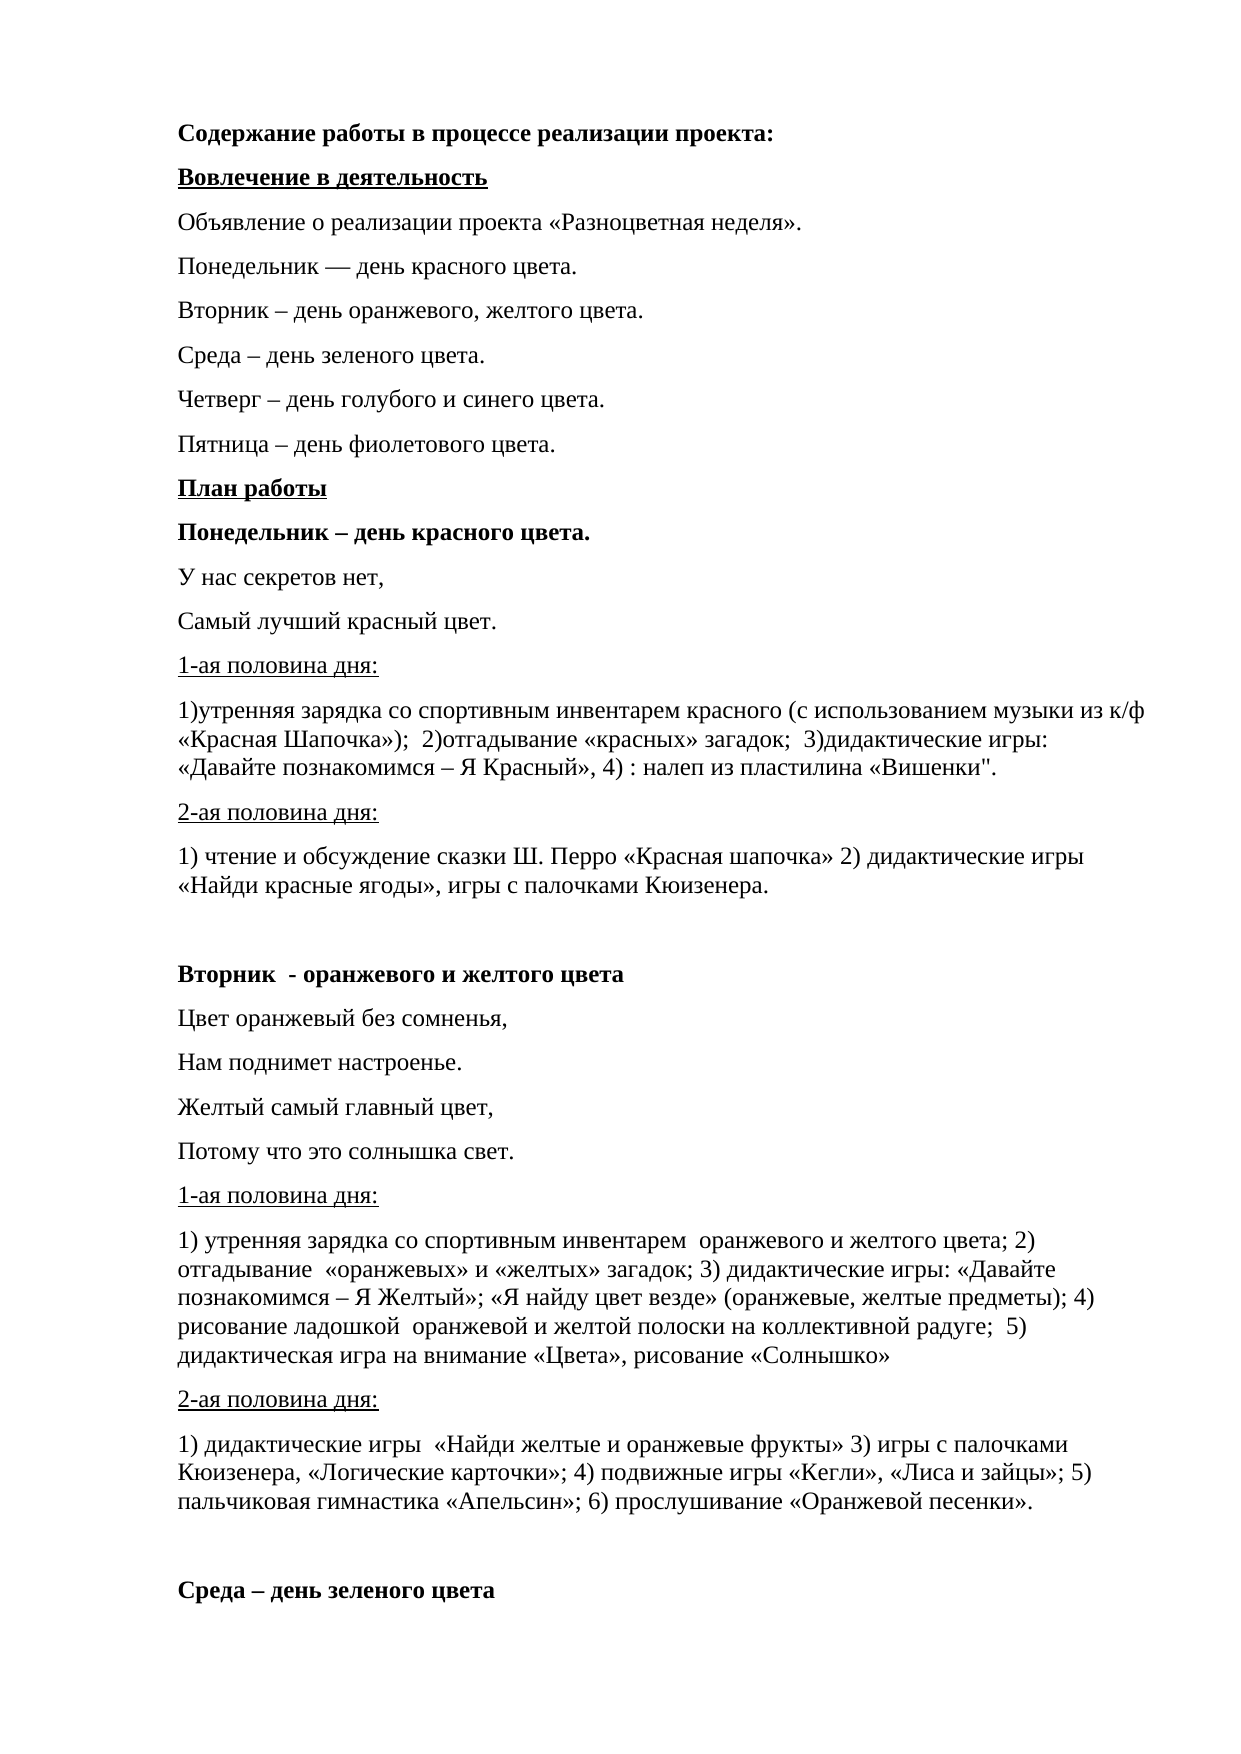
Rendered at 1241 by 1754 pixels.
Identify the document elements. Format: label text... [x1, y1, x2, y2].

text Пятница – день фиолетового цвета. [177, 429, 1152, 457]
text Вторник – день оранжевого, желтого цвета. [177, 296, 1152, 324]
text Среда – день зеленого цвета. [177, 340, 1152, 369]
text 1)утренняя зарядка со спортивным инвентарем красного (с использованием музыки из к/ф «Красная Шапочка»); 2)отгадывание «красных» загадок; 3)дидактические игры: «Давайте познакомимся – Я Красный», 4) : налеп из пластилина «Вишенки". [177, 695, 1152, 781]
text Цвет оранжевый без сомненья, [177, 1003, 1152, 1032]
text Объявление о реализации проекта «Разноцветная неделя». [177, 207, 1152, 236]
text Четверг – день голубого и синего цвета. [177, 384, 1152, 413]
text План работы [177, 473, 1152, 502]
text 2-ая половина дня: [177, 797, 1152, 826]
text Вторник - оранжевого и желтого цвета [177, 959, 1152, 987]
text Вовлечение в деятельность [177, 162, 1152, 191]
text Самый лучший красный цвет. [177, 606, 1152, 635]
text Содержание работы в процессе реализации проекта: [177, 118, 1152, 147]
text У нас секретов нет, [177, 562, 1152, 591]
text Потому что это солнышка свет. [177, 1136, 1152, 1165]
text Понедельник – день красного цвета. [177, 517, 1152, 546]
text Нам поднимет настроенье. [177, 1047, 1152, 1076]
text 1-ая половина дня: [177, 1181, 1152, 1209]
text 1) дидактические игры «Найди желтые и оранжевые фрукты» 3) игры с палочками Кюизенера, «Логические карточки»; 4) подвижные игры «Кегли», «Лиса и зайцы»; 5) пальчиковая гимнастика «Апельсин»; 6) прослушивание «Оранжевой песенки». [177, 1429, 1152, 1515]
text 2-ая половина дня: [177, 1384, 1152, 1413]
text Понедельник — день красного цвета. [177, 251, 1152, 280]
text Желтый самый главный цвет, [177, 1092, 1152, 1121]
text Среда – день зеленого цвета [177, 1575, 1152, 1604]
text 1) чтение и обсуждение сказки Ш. Перро «Красная шапочка» 2) дидактические игры «Найди красные ягоды», игры с палочками Кюизенера. [177, 841, 1152, 899]
text 1-ая половина дня: [177, 651, 1152, 679]
text 1) утренняя зарядка со спортивным инвентарем оранжевого и желтого цвета; 2) отгадывание «оранжевых» и «желтых» загадок; 3) дидактические игры: «Давайте познакомимся – Я Желтый»; «Я найду цвет везде» (оранжевые, желтые предметы); 4) рисование ладошкой оранжевой и желтой полоски на коллективной радуге; 5) дидактическая игра на внимание «Цвета», рисование «Солнышко» [177, 1225, 1152, 1369]
